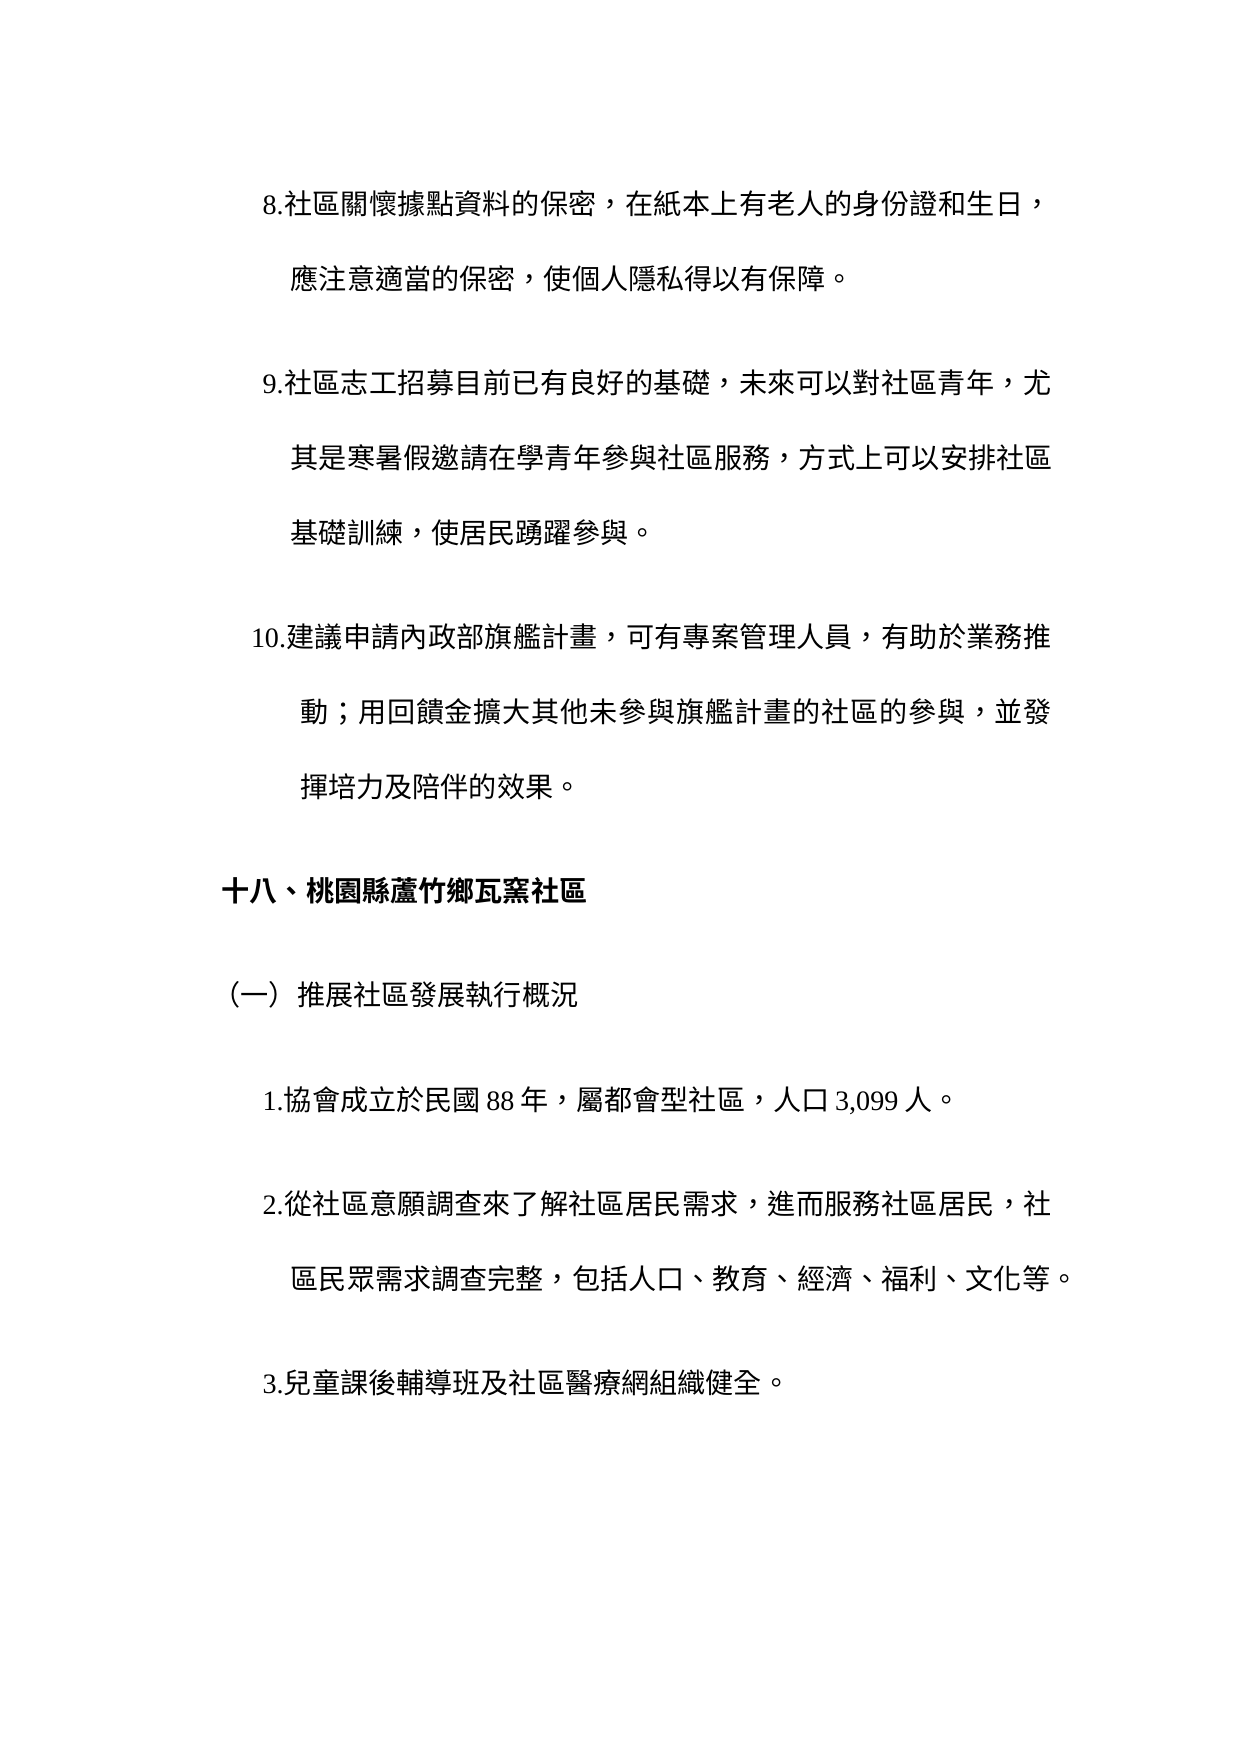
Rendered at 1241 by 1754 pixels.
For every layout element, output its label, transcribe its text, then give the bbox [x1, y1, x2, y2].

text 8.社區關懷據點資料的保密，在紙本上有老人的身份證和生日，應注意適當的保密，使個人隱私得以有保障。 [262, 164, 1053, 314]
text 2.從社區意願調查來了解社區居民需求，進而服務社區居民，社區民眾需求調查完整，包括人口、教育、經濟、福利、文化等。 [262, 1164, 1053, 1314]
text 10.建議申請內政部旗艦計畫，可有專案管理人員，有助於業務推動；用回饋金擴大其他未參與旗艦計畫的社區的參與，並發揮培力及陪伴的效果。 [244, 598, 1053, 823]
text 十八、桃園縣蘆竹鄉瓦窯社區 [221, 852, 1053, 927]
text 9.社區志工招募目前已有良好的基礎，未來可以對社區青年，尤其是寒暑假邀請在學青年參與社區服務，方式上可以安排社區基礎訓練，使居民踴躍參與。 [262, 344, 1053, 569]
text （一）推展社區發展執行概況 [187, 956, 978, 1031]
text 1.協會成立於民國88年，屬都會型社區，人口3,099人。 [262, 1060, 1053, 1135]
text 3.兒童課後輔導班及社區醫療網組織健全。 [262, 1344, 1053, 1419]
